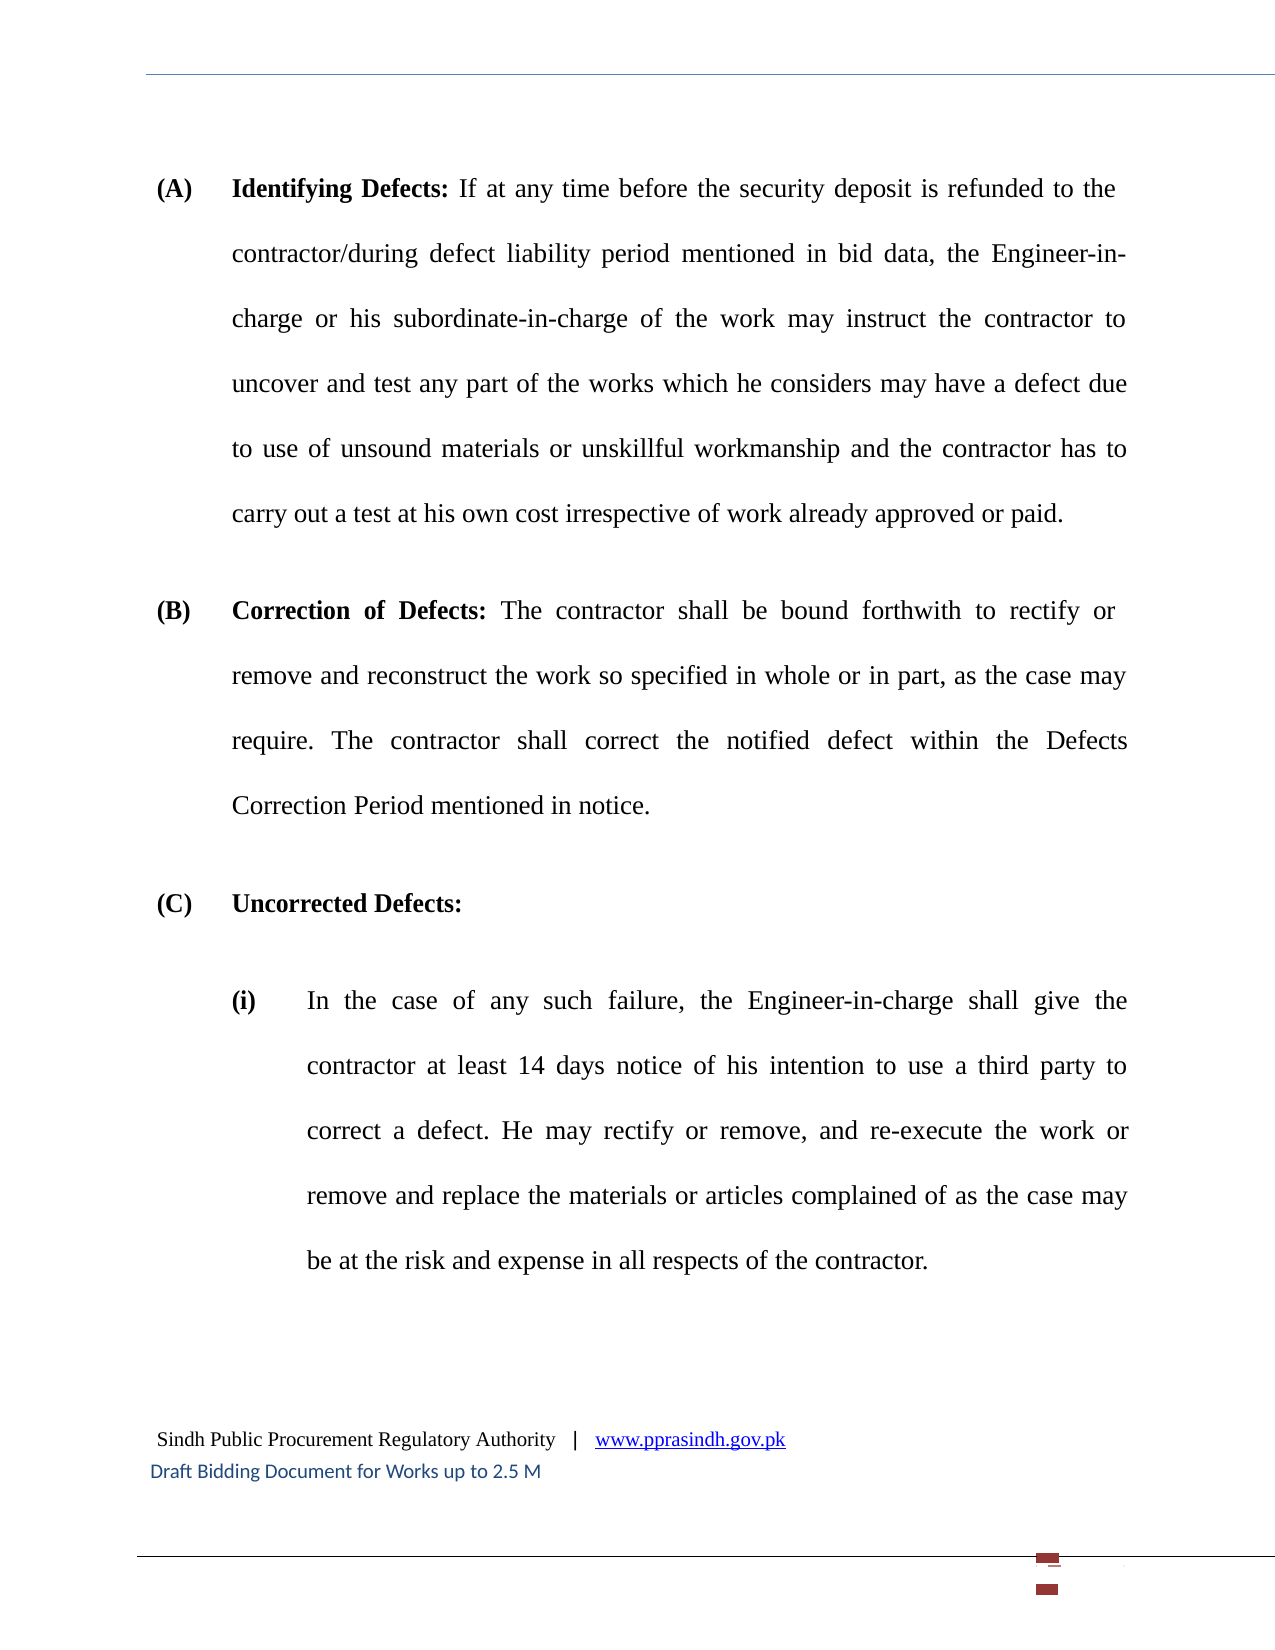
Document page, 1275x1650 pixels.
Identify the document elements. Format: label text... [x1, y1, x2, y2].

text (i) In the case of any such failure, the Engineer-in-charge shall give the [157, 967, 1169, 1032]
text carry out a test at his own cost irrespective of work already approved or paid. [157, 480, 1169, 545]
text contractor at least 14 days notice of his intention to use a third party to [157, 1032, 1169, 1097]
text Draft Bidding Document for Works up to 2.5 M [150, 1455, 1169, 1487]
text remove and replace the materials or articles complained of as the case may [157, 1162, 1169, 1227]
text Sindh Public Procurement Regulatory Authority | www.pprasindh.gov.pk 8 [157, 1422, 1169, 1455]
text (A) Identifying Defects: If at any time before the security deposit is refunded to the [157, 155, 1169, 220]
text (C) Uncorrected Defects: [157, 870, 1169, 935]
text be at the risk and expense in all respects of the contractor. [157, 1227, 1169, 1292]
text require. The contractor shall correct the notified defect within the Defects [157, 707, 1169, 772]
text correct a defect. He may rectify or remove, and re-execute the work or [157, 1097, 1169, 1162]
text remove and reconstruct the work so specified in whole or in part, as the case may [157, 642, 1169, 707]
text charge or his subordinate-in-charge of the work may instruct the contractor to [157, 285, 1169, 350]
text (B) Correction of Defects: The contractor shall be bound forthwith to rectify or [157, 577, 1169, 642]
text Correction Period mentioned in notice. [157, 772, 1169, 837]
text contractor/during defect liability period mentioned in bid data, the Engineer-in- [157, 220, 1169, 285]
text to use of unsound materials or unskillful workmanship and the contractor has to [157, 415, 1169, 480]
text uncover and test any part of the works which he considers may have a defect due [157, 350, 1169, 415]
